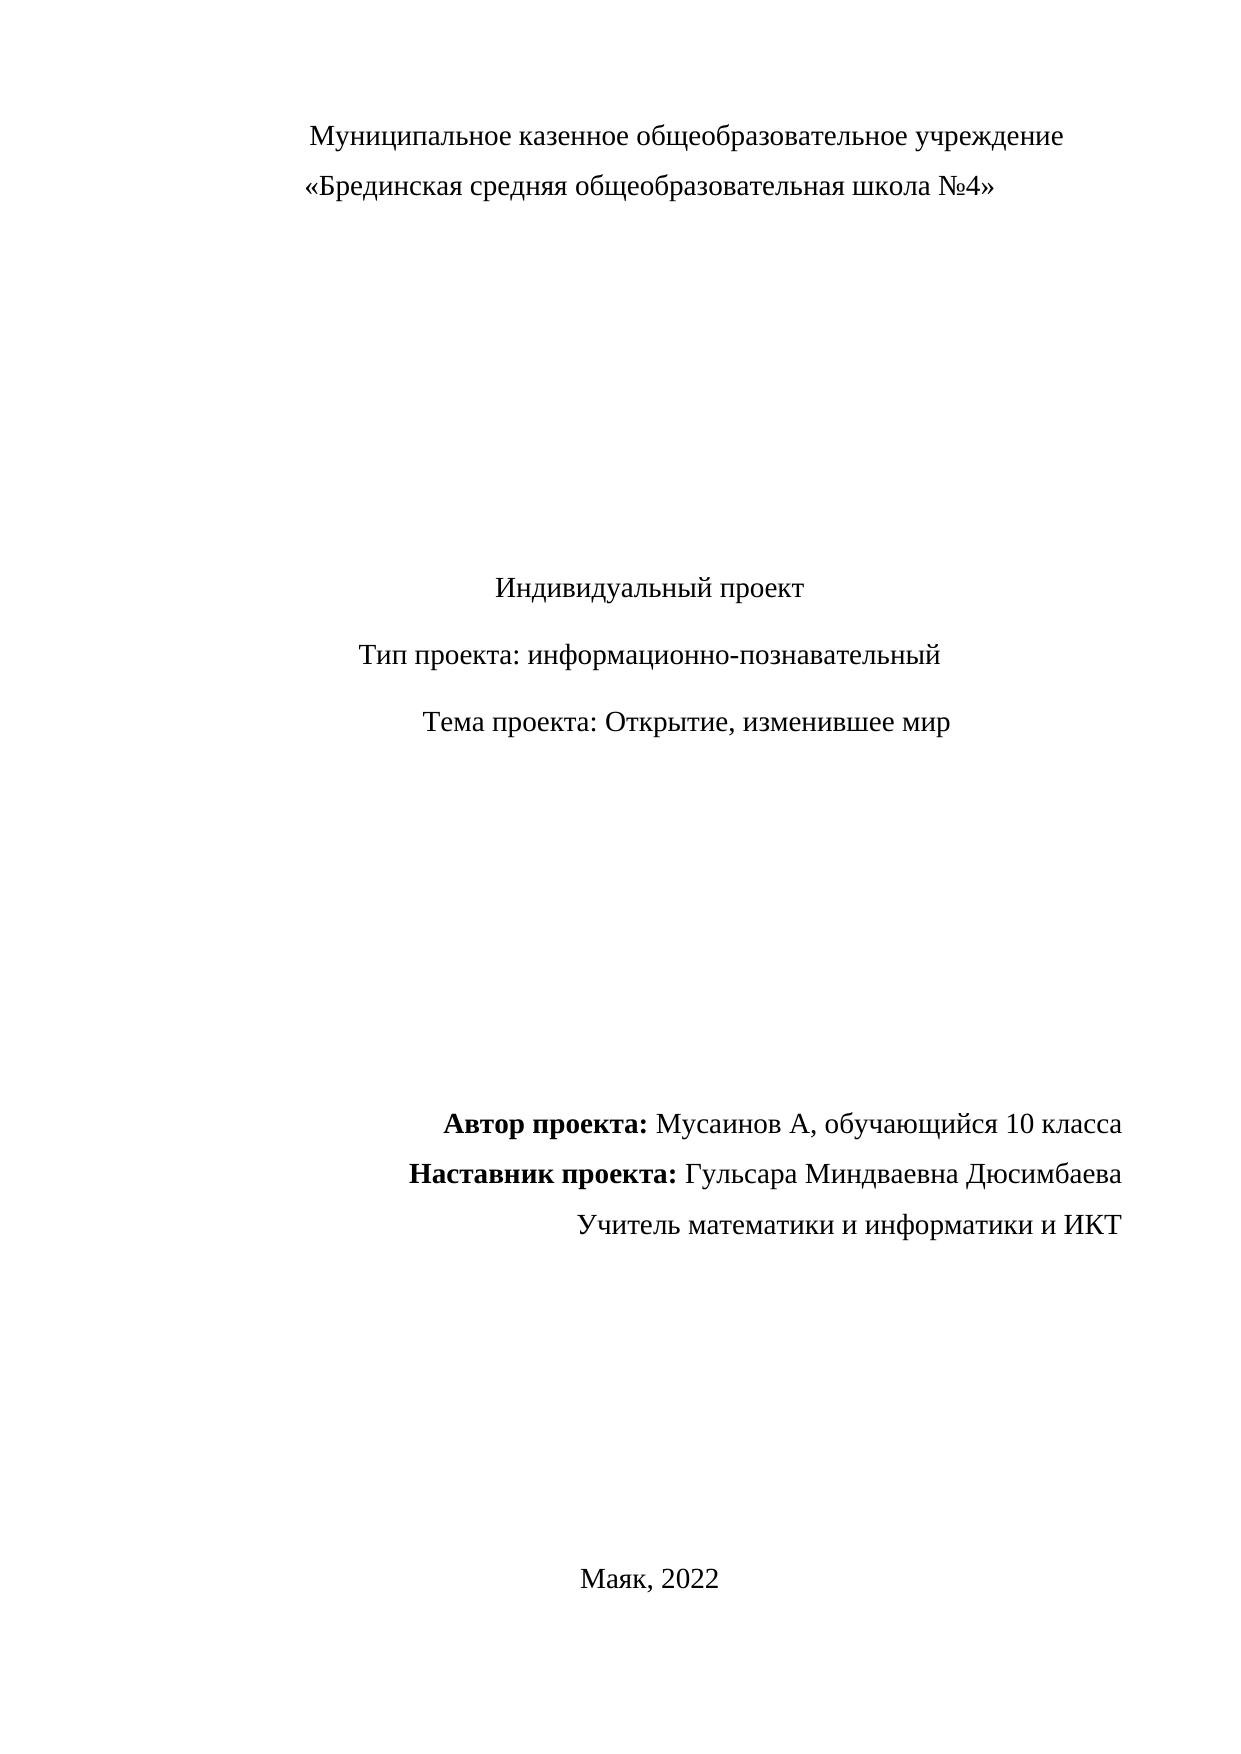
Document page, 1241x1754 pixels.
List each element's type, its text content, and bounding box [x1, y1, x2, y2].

text Индивидуальный проект [177, 570, 1122, 604]
text Наставник проекта: Гульсара Миндваевна Дюсимбаева [177, 1156, 1122, 1190]
text Тип проекта: информационно-познавательный [177, 637, 1122, 671]
text Маяк, 2022 [177, 1561, 1122, 1595]
text Муниципальное казенное общеобразовательное учреждение «Брединская средняя общеобразовательная школа №4» [177, 118, 1122, 202]
text Тема проекта: Открытие, изменившее мир [177, 704, 1122, 738]
text Учитель математики и информатики и ИКТ [177, 1207, 1122, 1240]
text Автор проекта: Мусаинов А, обучающийся 10 класса [177, 1106, 1122, 1140]
